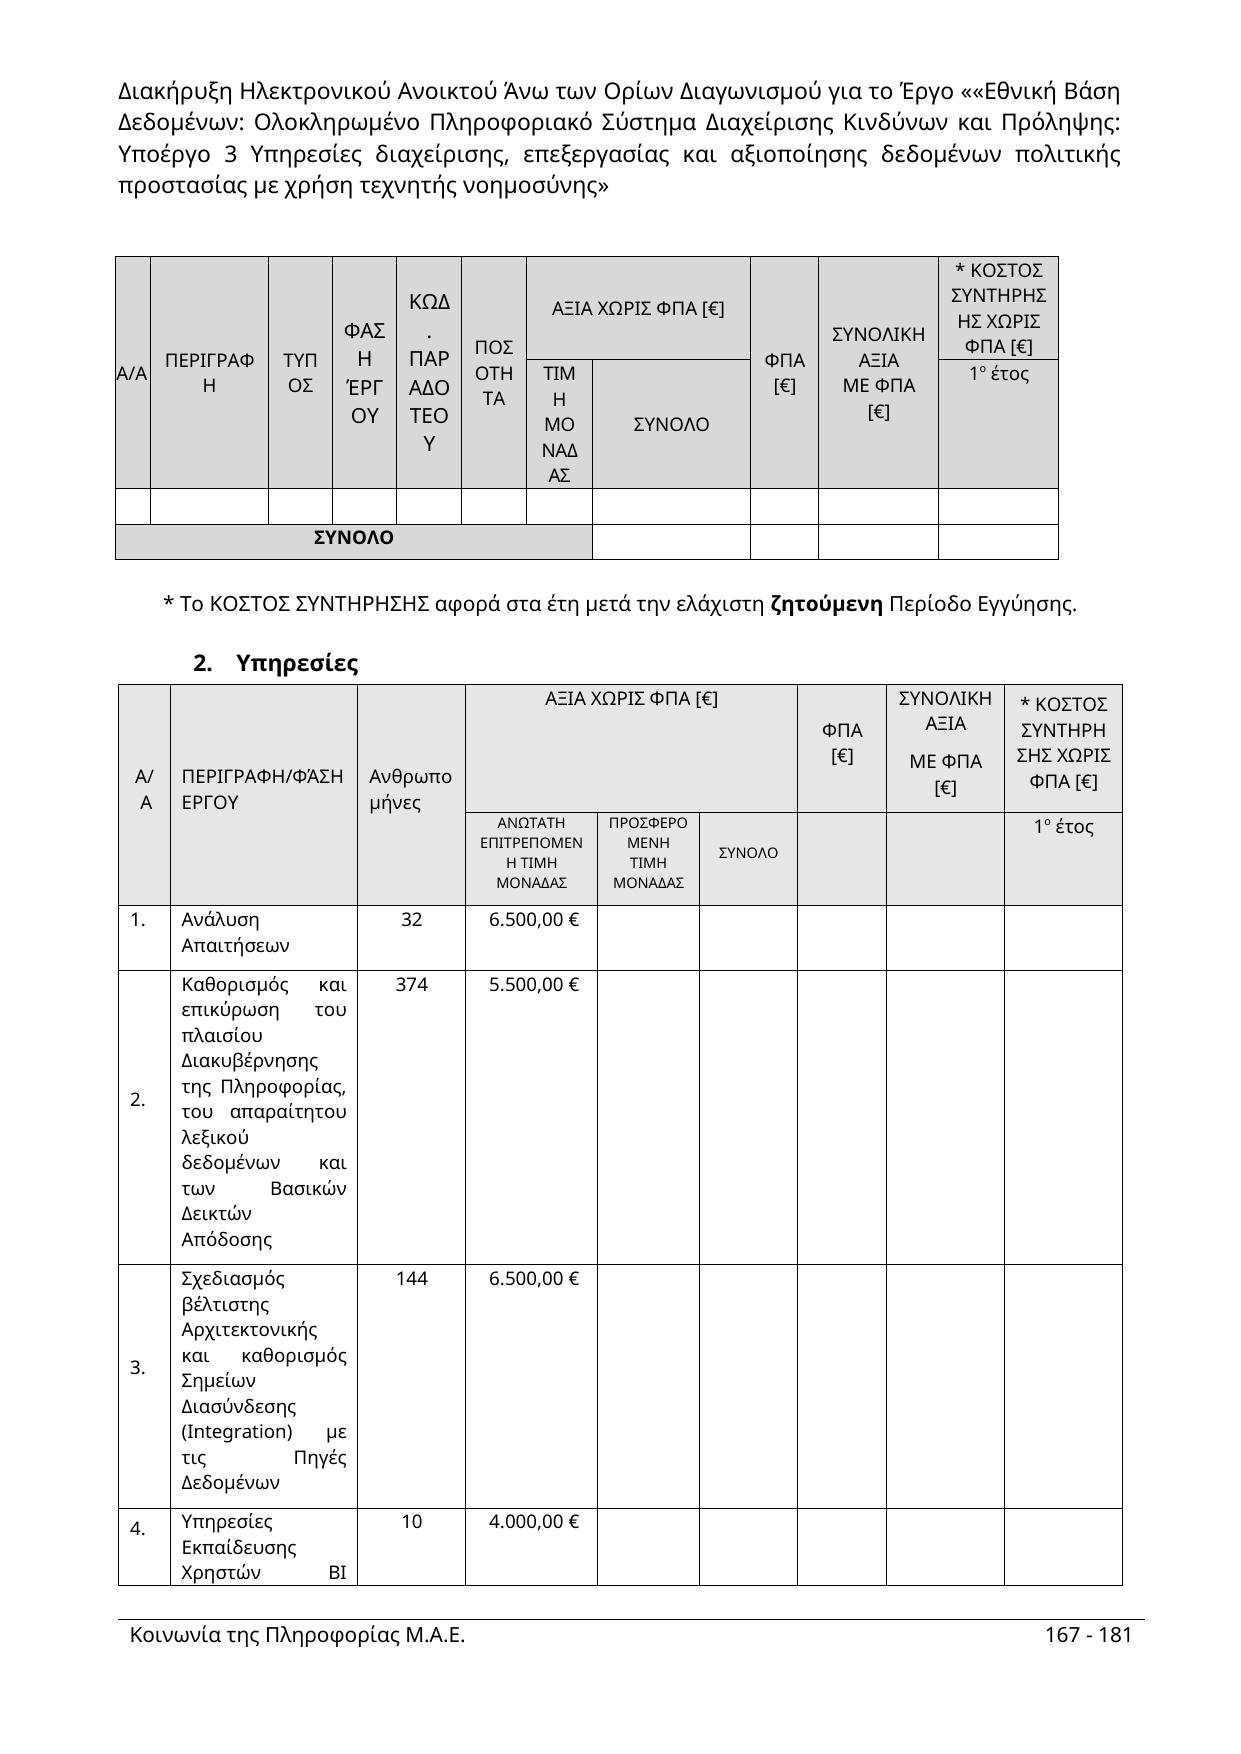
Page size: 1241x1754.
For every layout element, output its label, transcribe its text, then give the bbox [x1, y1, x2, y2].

table_cell [939, 525, 1058, 559]
table_cell [593, 525, 750, 559]
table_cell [171, 1509, 357, 1585]
table_header * ΚΟΣΤΟΣ ΣΥΝΤΗΡΗΣΗΣ ΧΩΡΙΣ ΦΠΑ [€] [939, 257, 1058, 359]
table_cell 374 [358, 971, 465, 1264]
table_header ΦΠΑ [€] [798, 685, 886, 812]
table_header ΠΟΣΟΤΗΤΑ [462, 257, 526, 488]
table_cell [887, 813, 1004, 905]
table_cell [887, 1265, 1004, 1507]
table_cell [939, 489, 1058, 523]
table_cell 32 [358, 906, 465, 970]
table_cell 144 [358, 1265, 465, 1507]
table_cell ΣΥΝΟΛΟ [700, 813, 797, 905]
table_header ΠΕΡΙΓΡΑΦΗ [151, 257, 268, 488]
table_cell [333, 489, 396, 523]
subtitle Υπηρεσίες [193, 647, 1122, 678]
table_cell ΠΡΟΣΦΕΡΟΜΕΝΗ ΤΙΜΗ ΜΟΝΑΔΑΣ [598, 813, 699, 905]
table_cell [751, 525, 818, 559]
table_cell [700, 1265, 797, 1507]
table_cell [1005, 906, 1122, 970]
table_header ΤΥΠΟΣ [269, 257, 332, 488]
table_cell 1ο έτος [939, 360, 1058, 488]
table_cell [119, 906, 170, 970]
table_cell [1005, 1265, 1122, 1507]
table_header * ΚΟΣΤΟΣ ΣΥΝΤΗΡΗΣΗΣ ΧΩΡΙΣ ΦΠΑ [€] [1005, 685, 1122, 812]
table_cell [269, 489, 332, 523]
table_cell 6.500,00 € [466, 1265, 597, 1507]
table_cell [119, 971, 170, 1264]
text * Το ΚΟΣΤΟΣ ΣΥΝΤΗΡΗΣΗΣ αφορά στα έτη μετά την ελάχιστη ζητούμενη Περίοδο Εγγύησης. [118, 589, 1122, 617]
table_cell [887, 971, 1004, 1264]
table_cell [462, 489, 526, 523]
table_cell 1ο έτος [1005, 813, 1122, 905]
table_cell [700, 906, 797, 970]
table_cell [598, 1509, 699, 1585]
table_cell 5.500,00 € [466, 971, 597, 1264]
table_cell Σχεδιασμός βέλτιστης Αρχιτεκτονικής και καθορισμός Σημείων Διασύνδεσης (Integration) με τις Πηγές Δεδομένων [171, 1265, 357, 1507]
table_cell Καθορισμός και επικύρωση του πλαισίου Διακυβέρνησης της Πληροφορίας, του απαραίτητου λεξικού δεδομένων και των Βασικών Δεικτών Απόδοσης [171, 971, 357, 1264]
table_cell [1005, 971, 1122, 1264]
table_cell [798, 1509, 886, 1585]
table_cell [593, 489, 750, 523]
table_cell [798, 1265, 886, 1507]
table_cell [887, 1509, 1004, 1585]
table_cell [1005, 1509, 1122, 1585]
table_cell ΣΥΝΟΛΟ [593, 360, 750, 488]
table_cell ΣΥΝΟΛΟ [116, 525, 592, 559]
table_header ΦΑΣΗ ΈΡΓΟΥ [333, 257, 396, 488]
table_cell [887, 906, 1004, 970]
table_cell [151, 489, 268, 523]
table_header Α/Α [116, 257, 150, 488]
table_header Α/Α [119, 685, 170, 905]
table_cell [751, 489, 818, 523]
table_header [819, 257, 938, 488]
table_header Ανθρωπομήνες [358, 685, 465, 905]
table_header ΚΩΔ. ΠΑΡΑΔΟΤΕΟΥ [397, 257, 461, 488]
table_cell [798, 906, 886, 970]
table_cell [700, 971, 797, 1264]
table_cell [397, 489, 461, 523]
table_cell [798, 971, 886, 1264]
table_cell [819, 525, 938, 559]
table_cell Ανάλυση Απαιτήσεων [171, 906, 357, 970]
table_header ΠΕΡΙΓΡΑΦΗ/ΦΆΣΗ ΕΡΓΟΥ [171, 685, 357, 905]
table_cell [798, 813, 886, 905]
table_header ΑΞΙΑ ΧΩΡΙΣ ΦΠΑ [€] [527, 257, 750, 359]
table_cell [119, 1265, 170, 1507]
table_header ΣΥΝΟΛΙΚΗ ΑΞΙΑ ΜΕ ΦΠΑ [€] [887, 685, 1004, 812]
table_cell [116, 489, 150, 523]
table_cell [119, 1509, 170, 1585]
table_cell ΤΙΜΗ ΜΟΝΑΔΑΣ [527, 360, 592, 488]
table_header ΑΞΙΑ ΧΩΡΙΣ ΦΠΑ [€] [466, 685, 797, 812]
table_cell [700, 1509, 797, 1585]
table_cell [598, 971, 699, 1264]
table_cell [819, 489, 938, 523]
table_cell [598, 906, 699, 970]
table_cell 6.500,00 € [466, 906, 597, 970]
table_cell 10 [358, 1509, 465, 1585]
table_cell [598, 1265, 699, 1507]
table_cell ΑΝΩΤΑΤΗ ΕΠΙΤΡΕΠΟΜΕΝΗ ΤΙΜΗ ΜΟΝΑΔΑΣ [466, 813, 597, 905]
table_header ΦΠΑ [€] [751, 257, 818, 488]
table_cell 4.000,00 € [466, 1509, 597, 1585]
table_cell [527, 489, 592, 523]
